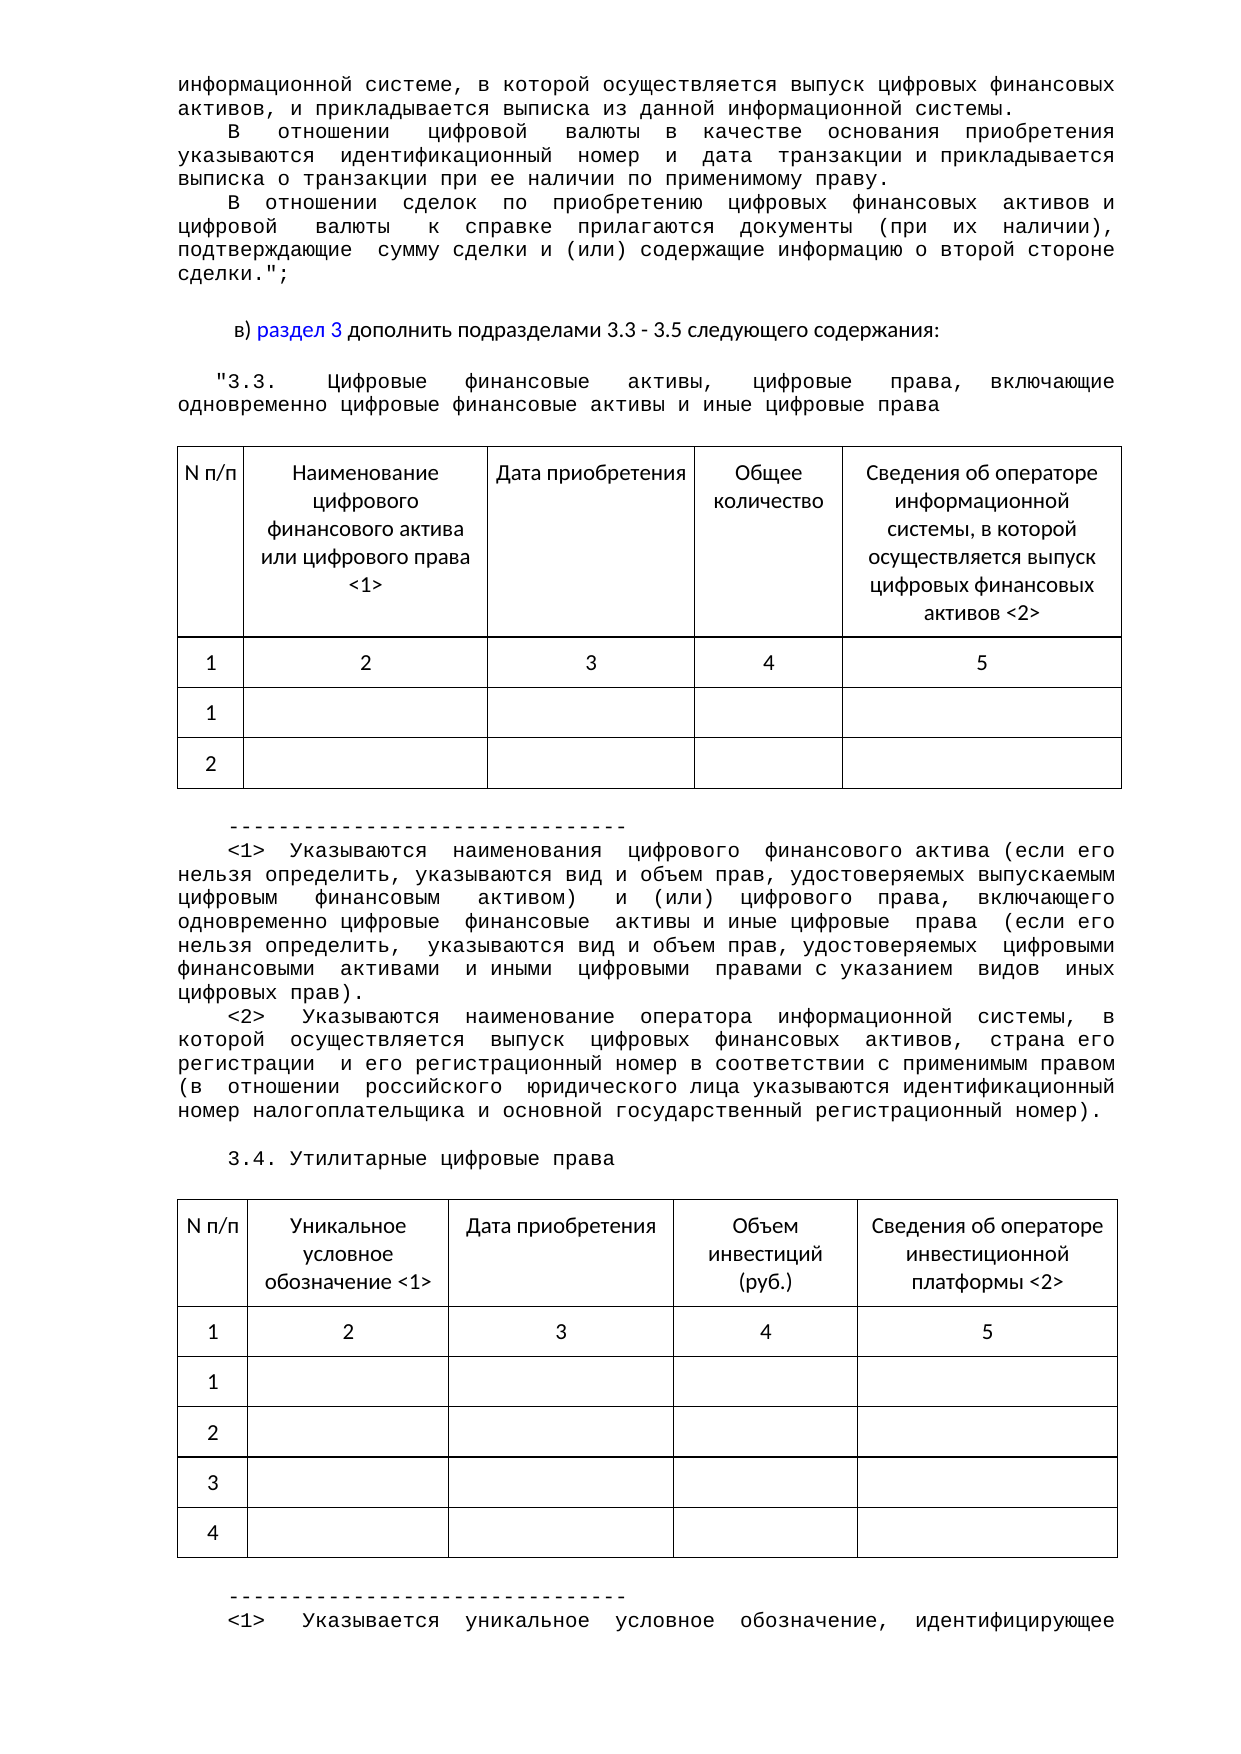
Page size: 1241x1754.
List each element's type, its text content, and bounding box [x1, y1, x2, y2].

table_header N п/п [178, 447, 243, 636]
text <1> Указываются наименования цифрового финансового актива (если его [177, 840, 1152, 864]
table_header Общее количество [695, 447, 842, 636]
table_cell 4 [178, 1508, 247, 1557]
text сделки."; [177, 263, 1152, 287]
table_cell 3 [488, 638, 694, 687]
text "3.3. Цифровые финансовые активы, цифровые права, включающие [177, 371, 1152, 394]
table_cell [248, 1508, 448, 1557]
table_cell [449, 1407, 673, 1456]
text одновременно цифровые финансовые активы и иные цифровые права [177, 394, 1152, 418]
table_cell 5 [843, 638, 1121, 687]
table_cell [858, 1508, 1117, 1557]
text номер налогоплательщика и основной государственный регистрационный номер). [177, 1100, 1152, 1124]
table_cell [248, 1357, 448, 1406]
table_header Уникальное условное обозначение <1> [248, 1200, 448, 1306]
table_cell [674, 1357, 857, 1406]
text (в отношении российского юридического лица указываются идентификационный [177, 1077, 1152, 1100]
table_cell 2 [244, 638, 487, 687]
table_cell 2 [248, 1307, 448, 1356]
table_cell 4 [674, 1307, 857, 1356]
table_header Наименование цифрового финансового актива или цифрового права <1> [244, 447, 487, 636]
text финансовыми активами и иными цифровыми правами с указанием видов иных [177, 958, 1152, 982]
table_cell [488, 738, 694, 787]
text выписка о транзакции при ее наличии по применимому праву. [177, 168, 1152, 192]
table_cell [858, 1357, 1117, 1406]
table_header Сведения об операторе инвестиционной платформы <2> [858, 1200, 1117, 1306]
text -------------------------------- [177, 1586, 1152, 1610]
table_cell [843, 688, 1121, 737]
table_header Объем инвестиций (руб.) [674, 1200, 857, 1306]
table_cell [695, 688, 842, 737]
table_cell [858, 1458, 1117, 1507]
text нельзя определить, указываются вид и объем прав, удостоверяемых выпускаемым [177, 864, 1152, 887]
table_cell 1 [178, 688, 243, 737]
table_header Сведения об операторе информационной системы, в которой осуществляется выпуск цифровых финансовых активов <2> [843, 447, 1121, 636]
table_cell 1 [178, 1307, 247, 1356]
text В отношении цифровой валюты в качестве основания приобретения [177, 121, 1152, 145]
table_cell [244, 738, 487, 787]
table_cell 5 [858, 1307, 1117, 1356]
text цифровых прав). [177, 982, 1152, 1006]
text нельзя определить, указываются вид и объем прав, удостоверяемых цифровыми [177, 935, 1152, 958]
text подтверждающие сумму сделки и (или) содержащие информацию о второй стороне [177, 239, 1152, 263]
table_cell 1 [178, 1357, 247, 1406]
text активов, и прикладывается выписка из данной информационной системы. [177, 97, 1152, 121]
table_cell 2 [178, 738, 243, 787]
table_header Дата приобретения [488, 447, 694, 636]
text указываются идентификационный номер и дата транзакции и прикладывается [177, 145, 1152, 168]
text которой осуществляется выпуск цифровых финансовых активов, страна его [177, 1029, 1152, 1053]
table_cell 4 [695, 638, 842, 687]
table_cell [449, 1458, 673, 1507]
table_cell [449, 1508, 673, 1557]
text 3.4. Утилитарные цифровые права [177, 1147, 1152, 1171]
table_cell 3 [449, 1307, 673, 1356]
table_cell [843, 738, 1121, 787]
table_cell [449, 1357, 673, 1406]
text цифровым финансовым активом) и (или) цифрового права, включающего [177, 887, 1152, 911]
table_cell [248, 1458, 448, 1507]
text -------------------------------- [177, 816, 1152, 840]
table_header N п/п [178, 1200, 247, 1306]
text одновременно цифровые финансовые активы и иные цифровые права (если его [177, 911, 1152, 935]
table_cell [674, 1508, 857, 1557]
table_cell [674, 1458, 857, 1507]
table_cell [244, 688, 487, 737]
table_cell 1 [178, 638, 243, 687]
table_cell [674, 1407, 857, 1456]
table_cell 2 [178, 1407, 247, 1456]
text <2> Указываются наименование оператора информационной системы, в [177, 1006, 1152, 1029]
table_cell [248, 1407, 448, 1456]
table_cell [695, 738, 842, 787]
table_cell [488, 688, 694, 737]
text регистрации и его регистрационный номер в соответствии с применимым правом [177, 1053, 1152, 1077]
text информационной системе, в которой осуществляется выпуск цифровых финансовых [177, 74, 1152, 97]
table_header Дата приобретения [449, 1200, 673, 1306]
text в) раздел 3 дополнить подразделами 3.3 - 3.5 следующего содержания: [177, 315, 1152, 343]
table_cell 3 [178, 1458, 247, 1507]
text цифровой валюты к справке прилагаются документы (при их наличии), [177, 216, 1152, 239]
text В отношении сделок по приобретению цифровых финансовых активов и [177, 192, 1152, 216]
table_cell [858, 1407, 1117, 1456]
text <1> Указывается уникальное условное обозначение, идентифицирующее [177, 1610, 1152, 1633]
